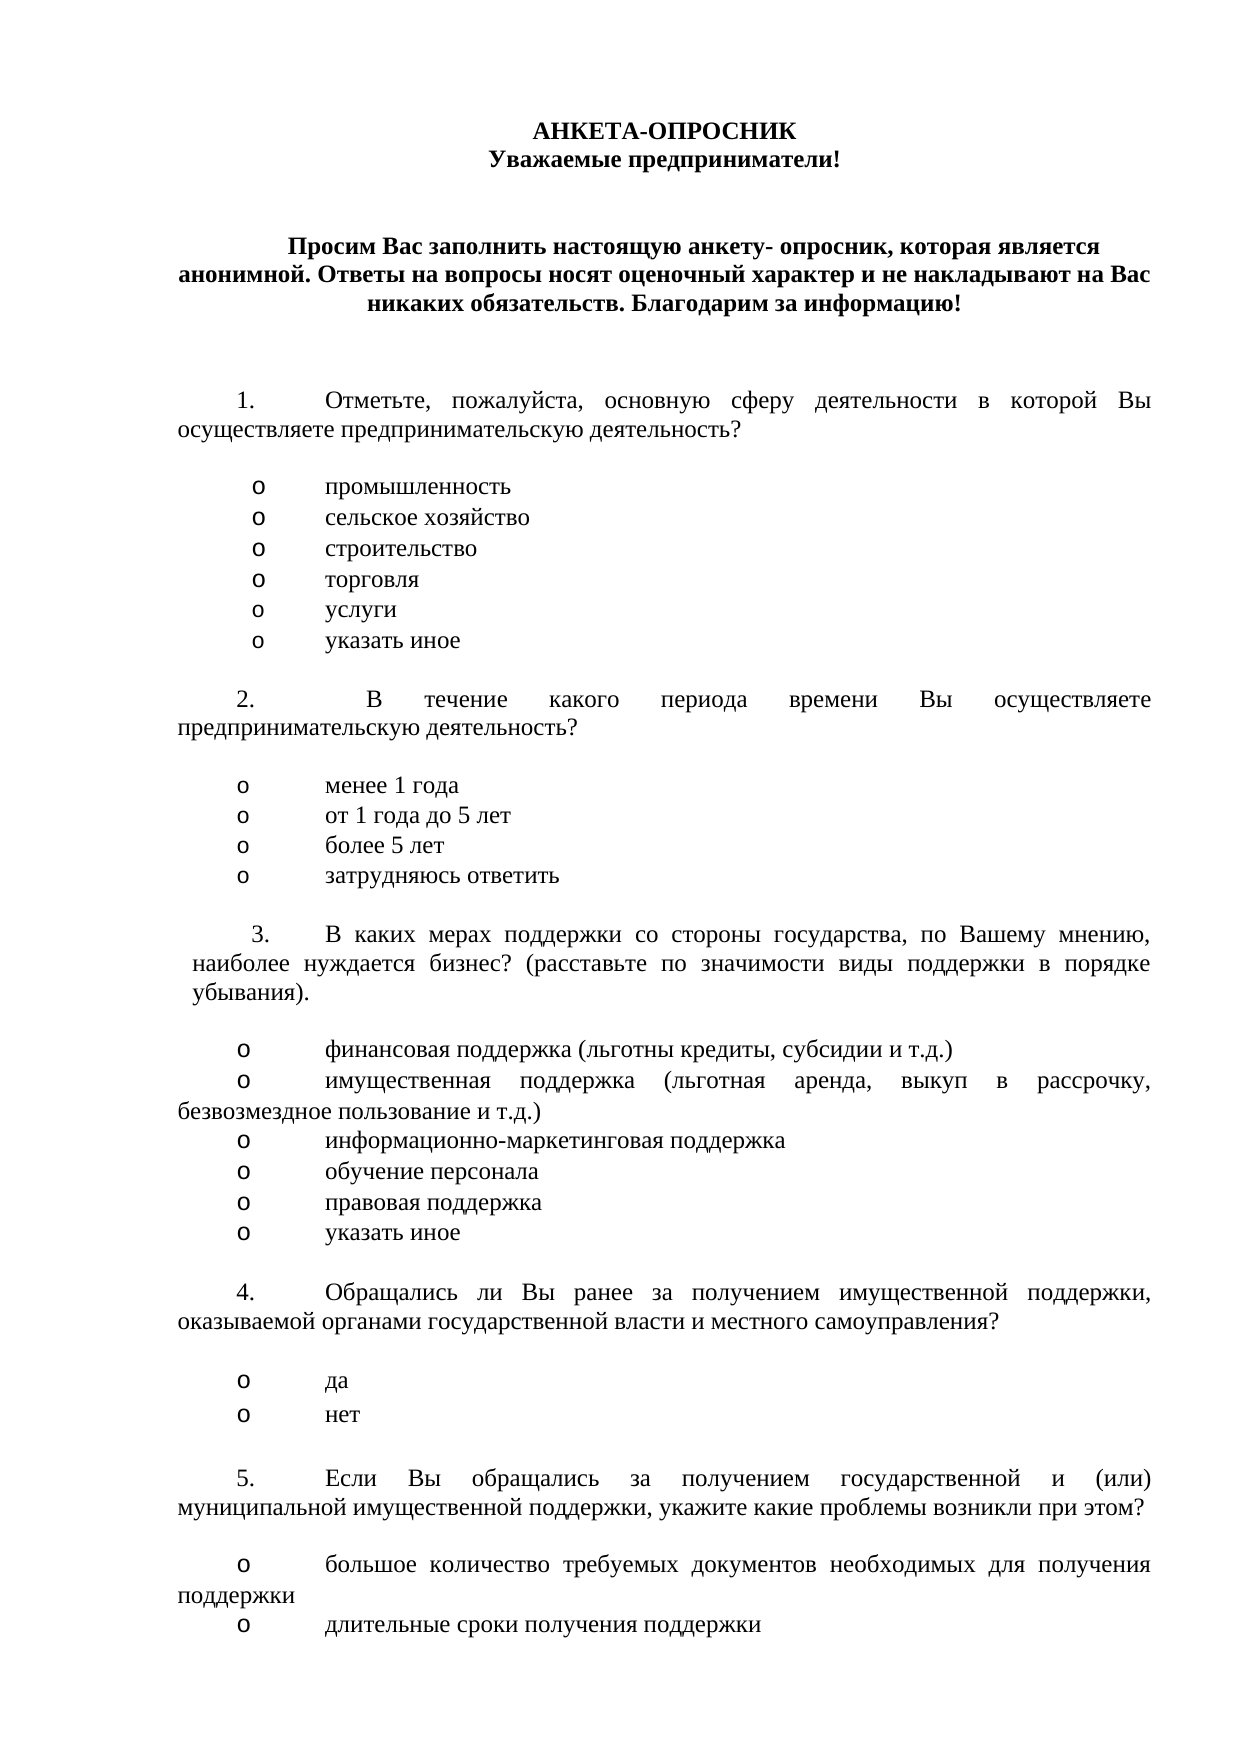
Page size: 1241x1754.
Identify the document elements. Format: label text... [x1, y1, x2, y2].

list строительство [236, 533, 592, 564]
list торговля [236, 564, 592, 594]
text Уважаемые предприниматели! [177, 144, 1152, 173]
list менее 1 года [236, 770, 1152, 800]
list обучение персонала [177, 1156, 1152, 1187]
list да [236, 1366, 1152, 1396]
list В течение какого периода времени Вы осуществляете предпринимательскую деятельность? [177, 684, 1152, 741]
list информационно-маркетинговая поддержка [177, 1125, 1152, 1156]
list правовая поддержка [177, 1187, 1152, 1217]
list Если Вы обращались за получением государственной и (или) муниципальной имущественной поддержки, укажите какие проблемы возникли при этом? [177, 1463, 1152, 1521]
list Отметьте, пожалуйста, основную сферу деятельности в которой Вы осуществляете предпринимательскую деятельность? [177, 385, 1152, 442]
list более 5 лет [236, 830, 1152, 861]
list нет [236, 1399, 1152, 1429]
text АНКЕТА-ОПРОСНИК [177, 116, 1152, 144]
list В каких мерах поддержки со стороны государства, по Вашему мнению, наиболее нуждается бизнес? (расставьте по значимости виды поддержки в порядке убывания). [192, 919, 1152, 1006]
list длительные сроки получения поддержки [177, 1609, 1152, 1640]
text Просим Вас заполнить настоящую анкету- опросник, которая является анонимной. Ответы на вопросы носят оценочный характер и не накладывают на Вас никаких обязательств. Благодарим за информацию! [177, 231, 1152, 317]
list финансовая поддержка (льготны кредиты, субсидии и т.д.) [177, 1034, 1152, 1065]
list Обращались ли Вы ранее за получением имущественной поддержки, оказываемой органами государственной власти и местного самоуправления? [177, 1277, 1152, 1334]
list затрудняюсь ответить [236, 861, 1152, 891]
list указать иное [177, 1217, 1152, 1248]
list сельское хозяйство [236, 502, 664, 533]
list услуги [236, 594, 592, 625]
list указать иное [236, 625, 592, 655]
list от 1 года до 5 лет [236, 800, 1152, 830]
list промышленность [236, 471, 592, 502]
list имущественная поддержка (льготная аренда, выкуп в рассрочку, безвозмездное пользование и т.д.) [177, 1065, 1152, 1125]
list большое количество требуемых документов необходимых для получения поддержки [177, 1549, 1152, 1609]
